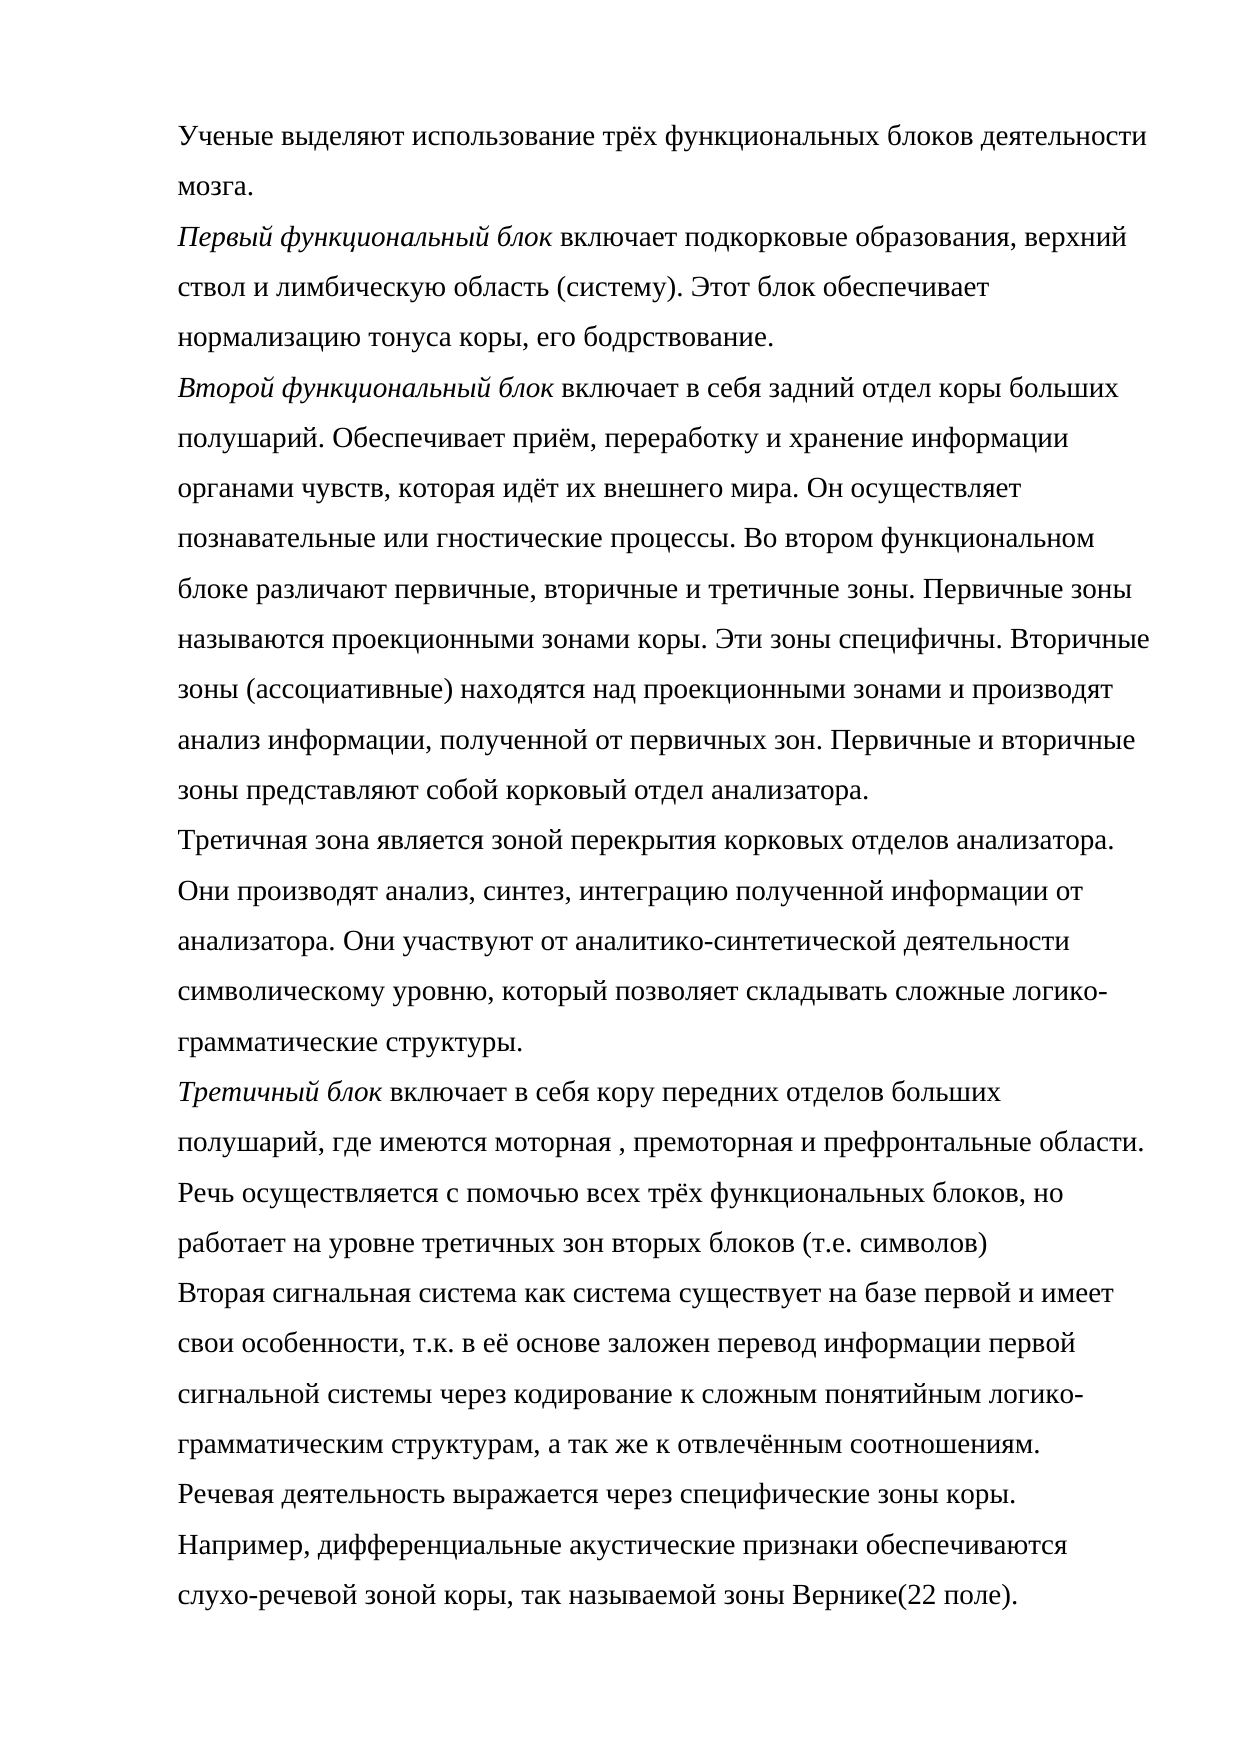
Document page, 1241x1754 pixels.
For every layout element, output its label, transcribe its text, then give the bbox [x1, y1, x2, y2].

text Второй функциональный блок включает в себя задний отдел коры больших полушарий. Обеспечивает приём, переработку и хранение информации органами чувств, которая идёт их внешнего мира. Он осуществляет познавательные или гностические процессы. Во втором функциональном блоке различают первичные, вторичные и третичные зоны. Первичные зоны называются проекционными зонами коры. Эти зоны специфичны. Вторичные зоны (ассоциативные) находятся над проекционными зонами и производят анализ информации, полученной от первичных зон. Первичные и вторичные зоны представляют собой корковый отдел анализатора. [177, 370, 1152, 806]
text Третичный блок включает в себя кору передних отделов больших полушарий, где имеются моторная , премоторная и префронтальные области. Речь осуществляется с помочью всех трёх функциональных блоков, но работает на уровне третичных зон вторых блоков (т.е. символов) [177, 1074, 1152, 1258]
text Вторая сигнальная система как система существует на базе первой и имеет свои особенности, т.к. в её основе заложен перевод информации первой сигнальной системы через кодирование к сложным понятийным логико-грамматическим структурам, а так же к отвлечённым соотношениям. [177, 1275, 1152, 1460]
text Третичная зона является зоной перекрытия корковых отделов анализатора. Они производят анализ, синтез, интеграцию полученной информации от анализатора. Они участвуют от аналитико-синтетической деятельности символическому уровню, который позволяет складывать сложные логико-грамматические структуры. [177, 822, 1152, 1057]
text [177, 1477, 1152, 1611]
text Ученые выделяют использование трёх функциональных блоков деятельности мозга. [177, 118, 1152, 202]
text Первый функциональный блок включает подкорковые образования, верхний ствол и лимбическую область (систему). Этот блок обеспечивает нормализацию тонуса коры, его бодрствование. [177, 219, 1152, 353]
